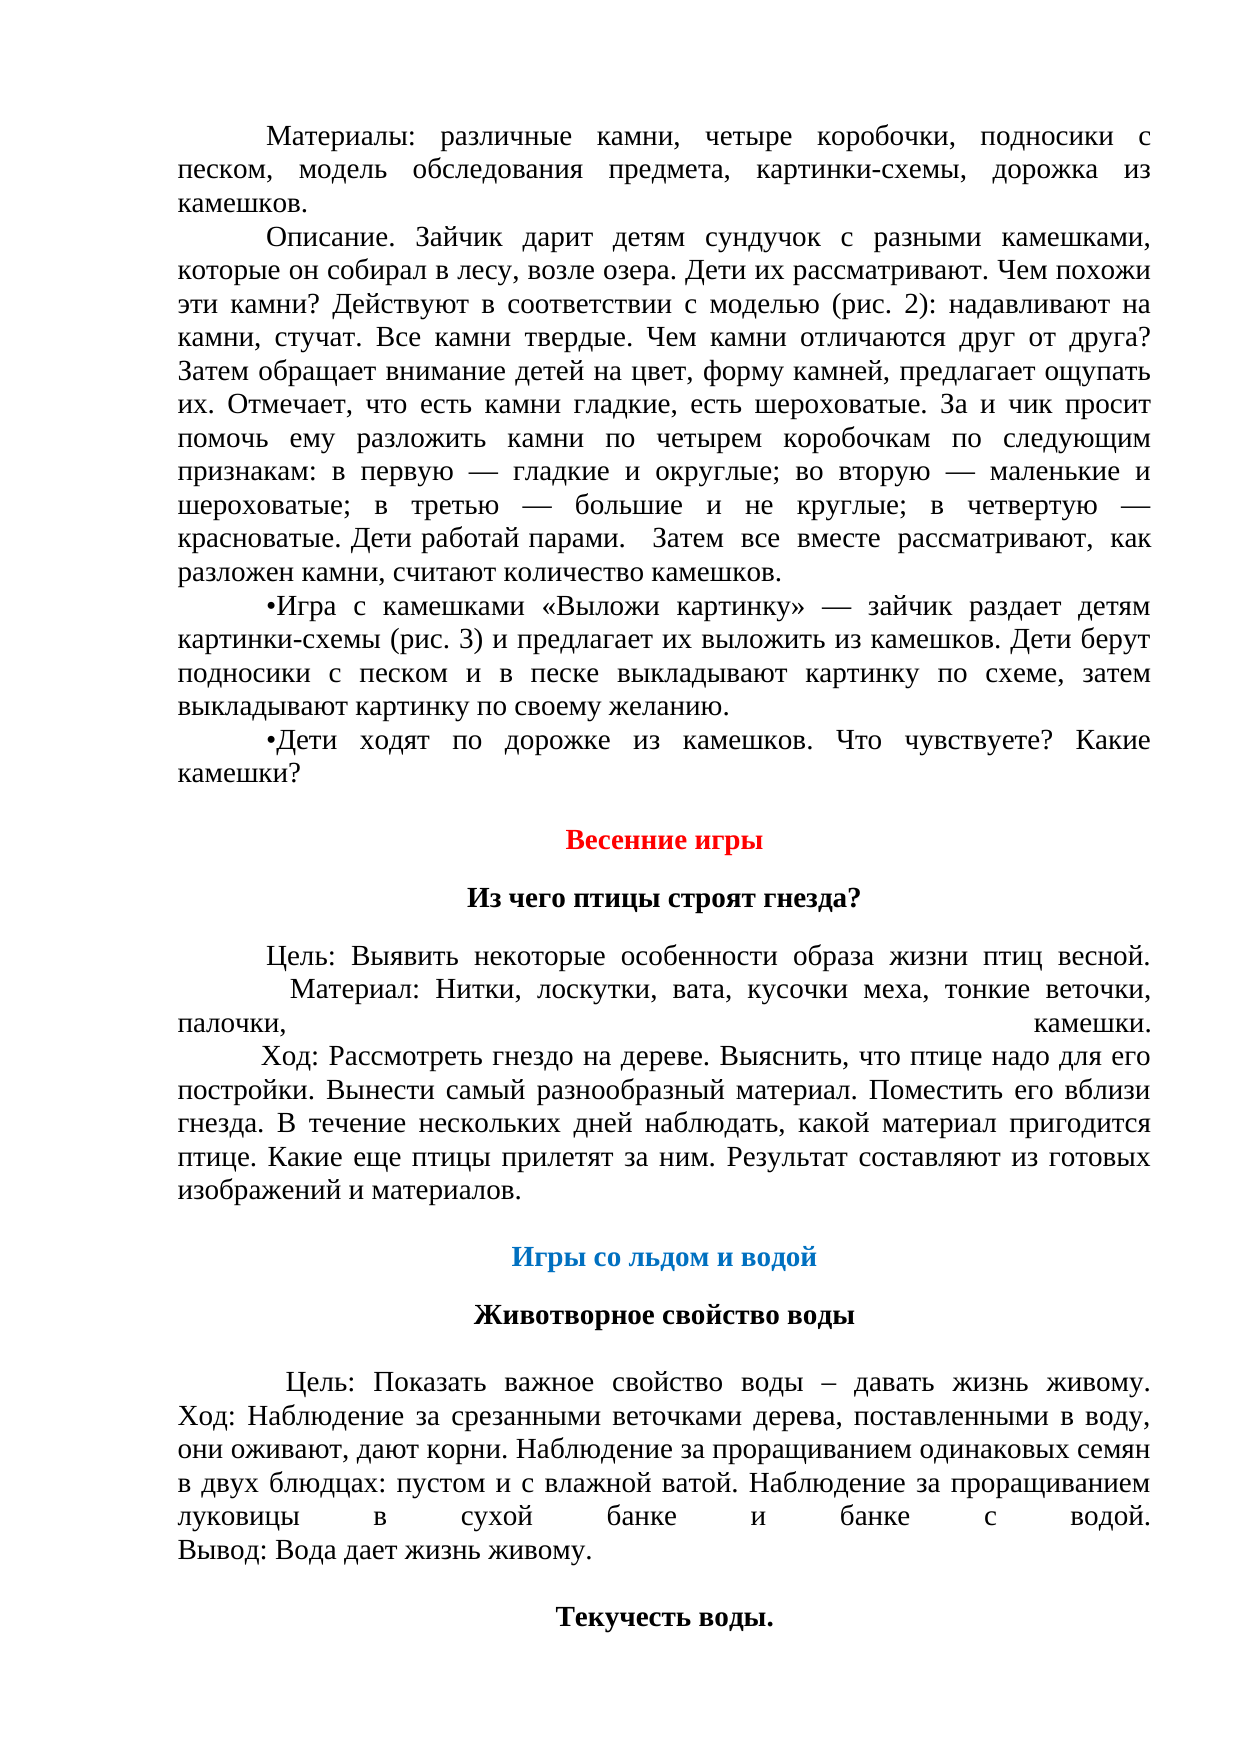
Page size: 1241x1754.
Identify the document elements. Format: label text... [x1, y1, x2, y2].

text •Игра с камешками «Выложи картинку» — зайчик раздает детям картинки-схемы (рис. 3) и предлагает их выложить из камешков. Дети берут подносики с песком и в песке выкладывают картинку по схеме, затем выкладывают картинку по своему желанию. [177, 588, 1152, 722]
text Животворное свойство воды [177, 1297, 1152, 1331]
text •Дети ходят по дорожке из камешков. Что чувствуете? Какие камешки? [177, 722, 1152, 789]
text Текучесть воды. [177, 1599, 1152, 1633]
text Цель: Выявить некоторые особенности образа жизни птиц весной. Материал: Нитки, лоскутки, вата, кусочки меха, тонкие веточки, палочки, камешки. Ход: Рассмотреть гнездо на дереве. Выяснить, что птице надо для его постройки. Вынести самый разнообразный материал. Поместить его вблизи гнезда. В течение нескольких дней наблюдать, какой материал пригодится птице. Какие еще птицы прилетят за ним. Результат составляют из готовых изображений и материалов. [177, 938, 1152, 1206]
text Цель: Показать важное свойство воды – давать жизнь живому. Ход: Наблюдение за срезанными веточками дерева, поставленными в воду, они оживают, дают корни. Наблюдение за проращиванием одинаковых семян в двух блюдцах: пустом и с влажной ватой. Наблюдение за проращиванием луковицы в сухой банке и банке с водой. Вывод: Вода дает жизнь живому. [177, 1331, 1152, 1566]
text Материалы: различные камни, четыре коробочки, подносики с песком, модель обследования предмета, картинки-схемы, дорожка из камешков. [177, 118, 1152, 219]
text Весенние игры [177, 822, 1152, 856]
text Игры со льдом и водой [177, 1239, 1152, 1273]
text Описание. Зайчик дарит детям сундучок с разными камешками, которые он собирал в лесу, возле озера. Дети их рассматривают. Чем похожи эти камни? Действуют в соответствии с моделью (рис. 2): надавливают на камни, стучат. Все камни твердые. Чем камни отличаются друг от друга? Затем обращает внимание детей на цвет, форму камней, предлагает ощупать их. Отмечает, что есть камни гладкие, есть шероховатые. За и чик просит помочь ему разложить камни по четырем коробочкам по следующим признакам: в первую — гладкие и округлые; во вторую — маленькие и шероховатые; в третью — большие и не круглые; в четвертую — красноватые. Дети работай парами. Затем все вместе рассматривают, как разложен камни, считают количество камешков. [177, 219, 1152, 588]
text Из чего птицы строят гнезда? [177, 880, 1152, 914]
